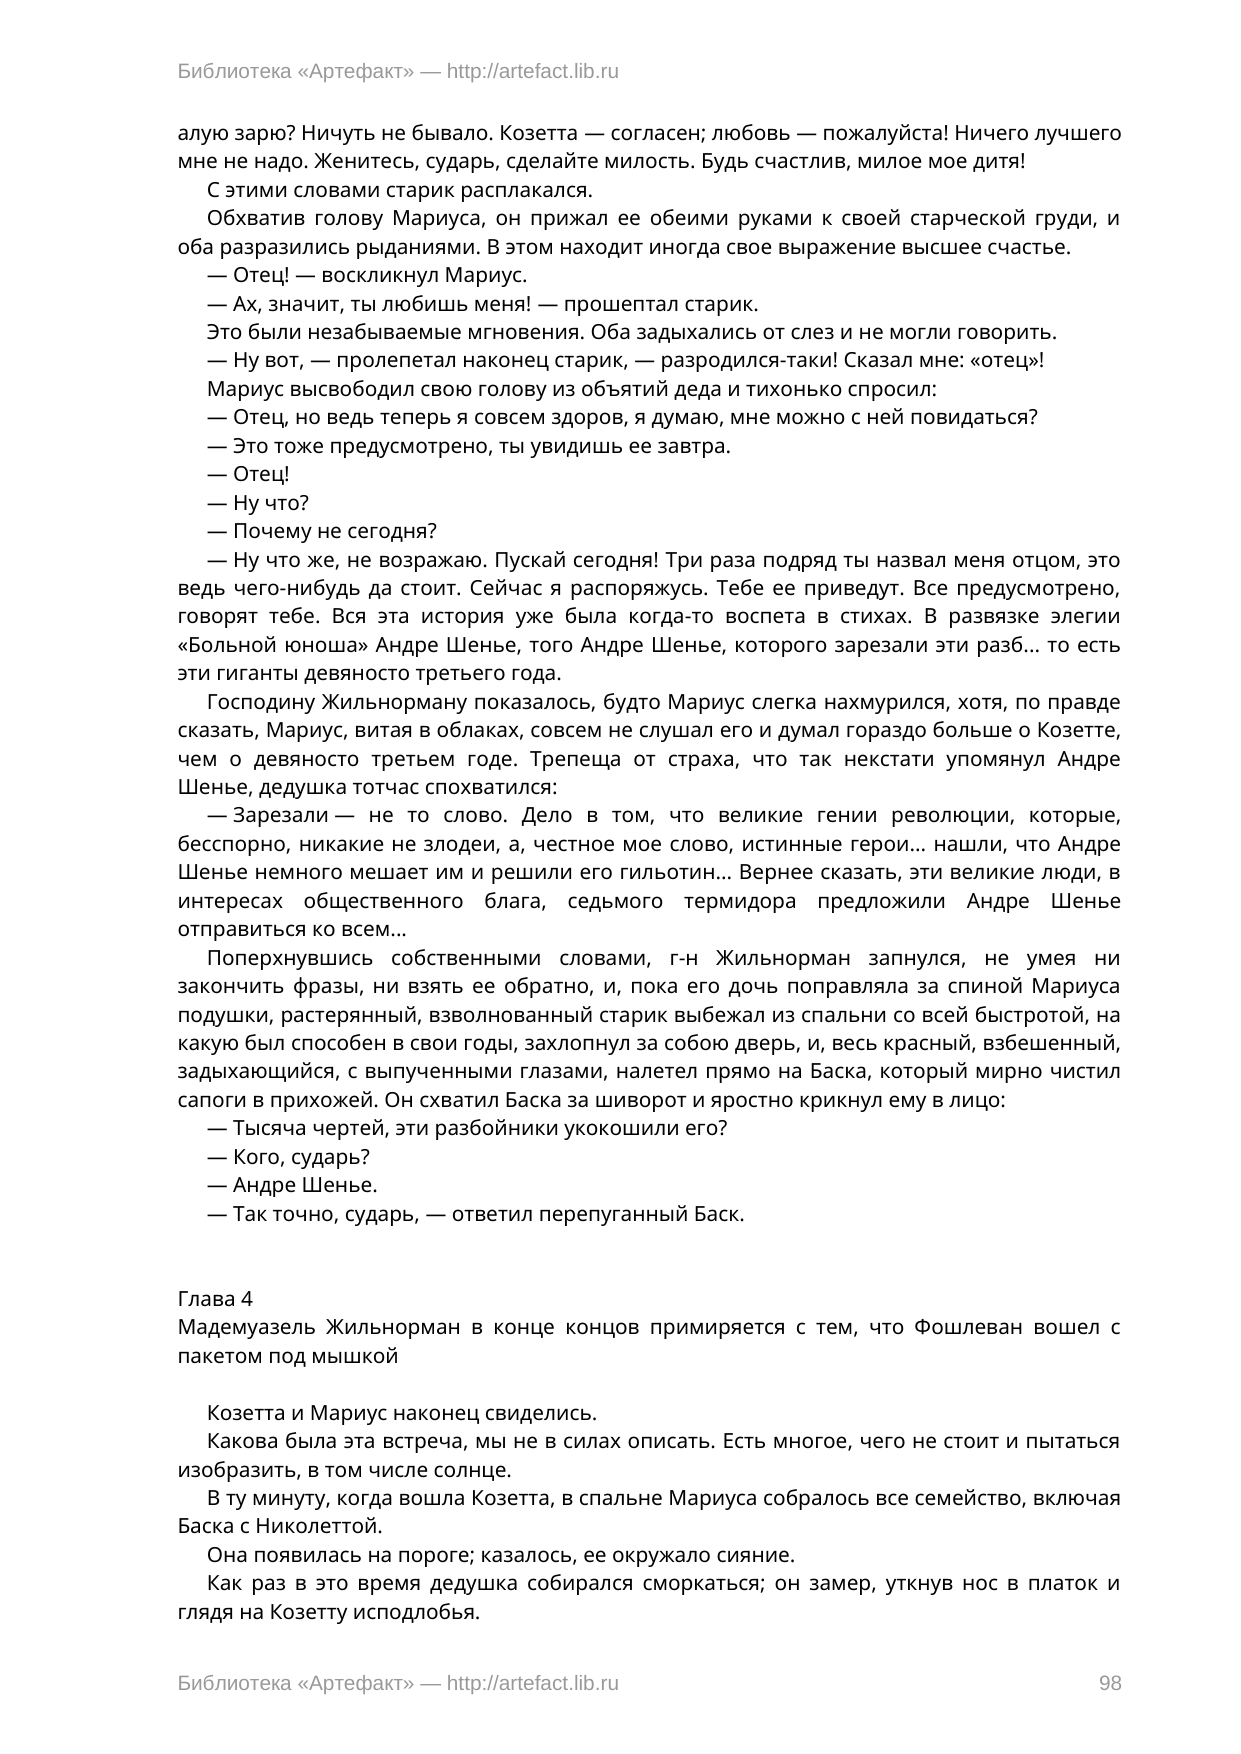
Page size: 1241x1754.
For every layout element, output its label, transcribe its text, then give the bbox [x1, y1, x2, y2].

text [177, 118, 1122, 175]
text — Ну вот, — пролепетал наконец старик, — разродился-таки! Сказал мне: «отец»! [177, 346, 1122, 374]
text — Отец! [177, 459, 1122, 488]
text — Андре Шенье. [177, 1170, 1122, 1199]
text Обхватив голову Мариуса, он прижал ее обеими руками к своей старческой груди, и оба разразились рыданиями. В этом находит иногда свое выражение высшее счастье. [177, 203, 1122, 260]
text — Тысяча чертей, эти разбойники укокошили его? [177, 1113, 1122, 1142]
subtitle Глава 4 [177, 1284, 1122, 1312]
text — Так точно, сударь, — ответил перепуганный Баск. [177, 1199, 1122, 1227]
text Она появилась на пороге; казалось, ее окружало сияние. [177, 1540, 1122, 1568]
text Господину Жильнорману показалось, будто Мариус слегка нахмурился, хотя, по правде сказать, Мариус, витая в облаках, совсем не слушал его и думал гораздо больше о Козетте, чем о девяносто третьем годе. Трепеща от страха, что так некстати упомянул Андре Шенье, дедушка тотчас спохватился: [177, 687, 1122, 801]
text В ту минуту, когда вошла Козетта, в спальне Мариуса собралось все семейство, включая Баска с Николеттой. [177, 1483, 1122, 1540]
text Мариус высвободил свою голову из объятий деда и тихонько спросил: [177, 374, 1122, 402]
text — Отец, но ведь теперь я совсем здоров, я думаю, мне можно с ней повидаться? [177, 402, 1122, 431]
text — Зарезали — не то слово. Дело в том, что великие гении революции, которые, бесспорно, никакие не злодеи, а, честное мое слово, истинные герои... нашли, что Андре Шенье немного мешает им и решили его гильотин... Вернее сказать, эти великие люди, в интересах общественного блага, седьмого термидора предложили Андре Шенье отправиться ко всем... [177, 801, 1122, 943]
text С этими словами старик расплакался. [177, 175, 1122, 203]
text Козетта и Мариус наконец свиделись. [177, 1398, 1122, 1426]
subtitle Мадемуазель Жильнорман в конце концов примиряется с тем, что Фошлеван вошел с пакетом под мышкой [177, 1312, 1122, 1369]
text — Ну что же, не возражаю. Пускай сегодня! Три раза подряд ты назвал меня отцом, это ведь чего-нибудь да стоит. Сейчас я распоряжусь. Тебе ее приведут. Все предусмотрено, говорят тебе. Вся эта история уже была когда-то воспета в стихах. В развязке элегии «Больной юноша» Андре Шенье, того Андре Шенье, которого зарезали эти разб... то есть эти гиганты девяносто третьего года. [177, 545, 1122, 687]
text Какова была эта встреча, мы не в силах описать. Есть многое, чего не стоит и пытаться изобразить, в том числе солнце. [177, 1426, 1122, 1483]
text — Это тоже предусмотрено, ты увидишь ее завтра. [177, 431, 1122, 459]
text — Отец! — воскликнул Мариус. [177, 260, 1122, 289]
text — Ну что? [177, 488, 1122, 516]
text — Ах, значит, ты любишь меня! — прошептал старик. [177, 289, 1122, 317]
text — Почему не сегодня? [177, 516, 1122, 545]
text — Кого, сударь? [177, 1142, 1122, 1170]
text Как раз в это время дедушка собирался сморкаться; он замер, уткнув нос в платок и глядя на Козетту исподлобья. [177, 1568, 1122, 1625]
text Это были незабываемые мгновения. Оба задыхались от слез и не могли говорить. [177, 317, 1122, 346]
text Поперхнувшись собственными словами, г-н Жильнорман запнулся, не умея ни закончить фразы, ни взять ее обратно, и, пока его дочь поправляла за спиной Мариуса подушки, растерянный, взволнованный старик выбежал из спальни со всей быстротой, на какую был способен в свои годы, захлопнул за собою дверь, и, весь красный, взбешенный, задыхающийся, с выпученными глазами, налетел прямо на Баска, который мирно чистил сапоги в прихожей. Он схватил Баска за шиворот и яростно крикнул ему в лицо: [177, 943, 1122, 1113]
